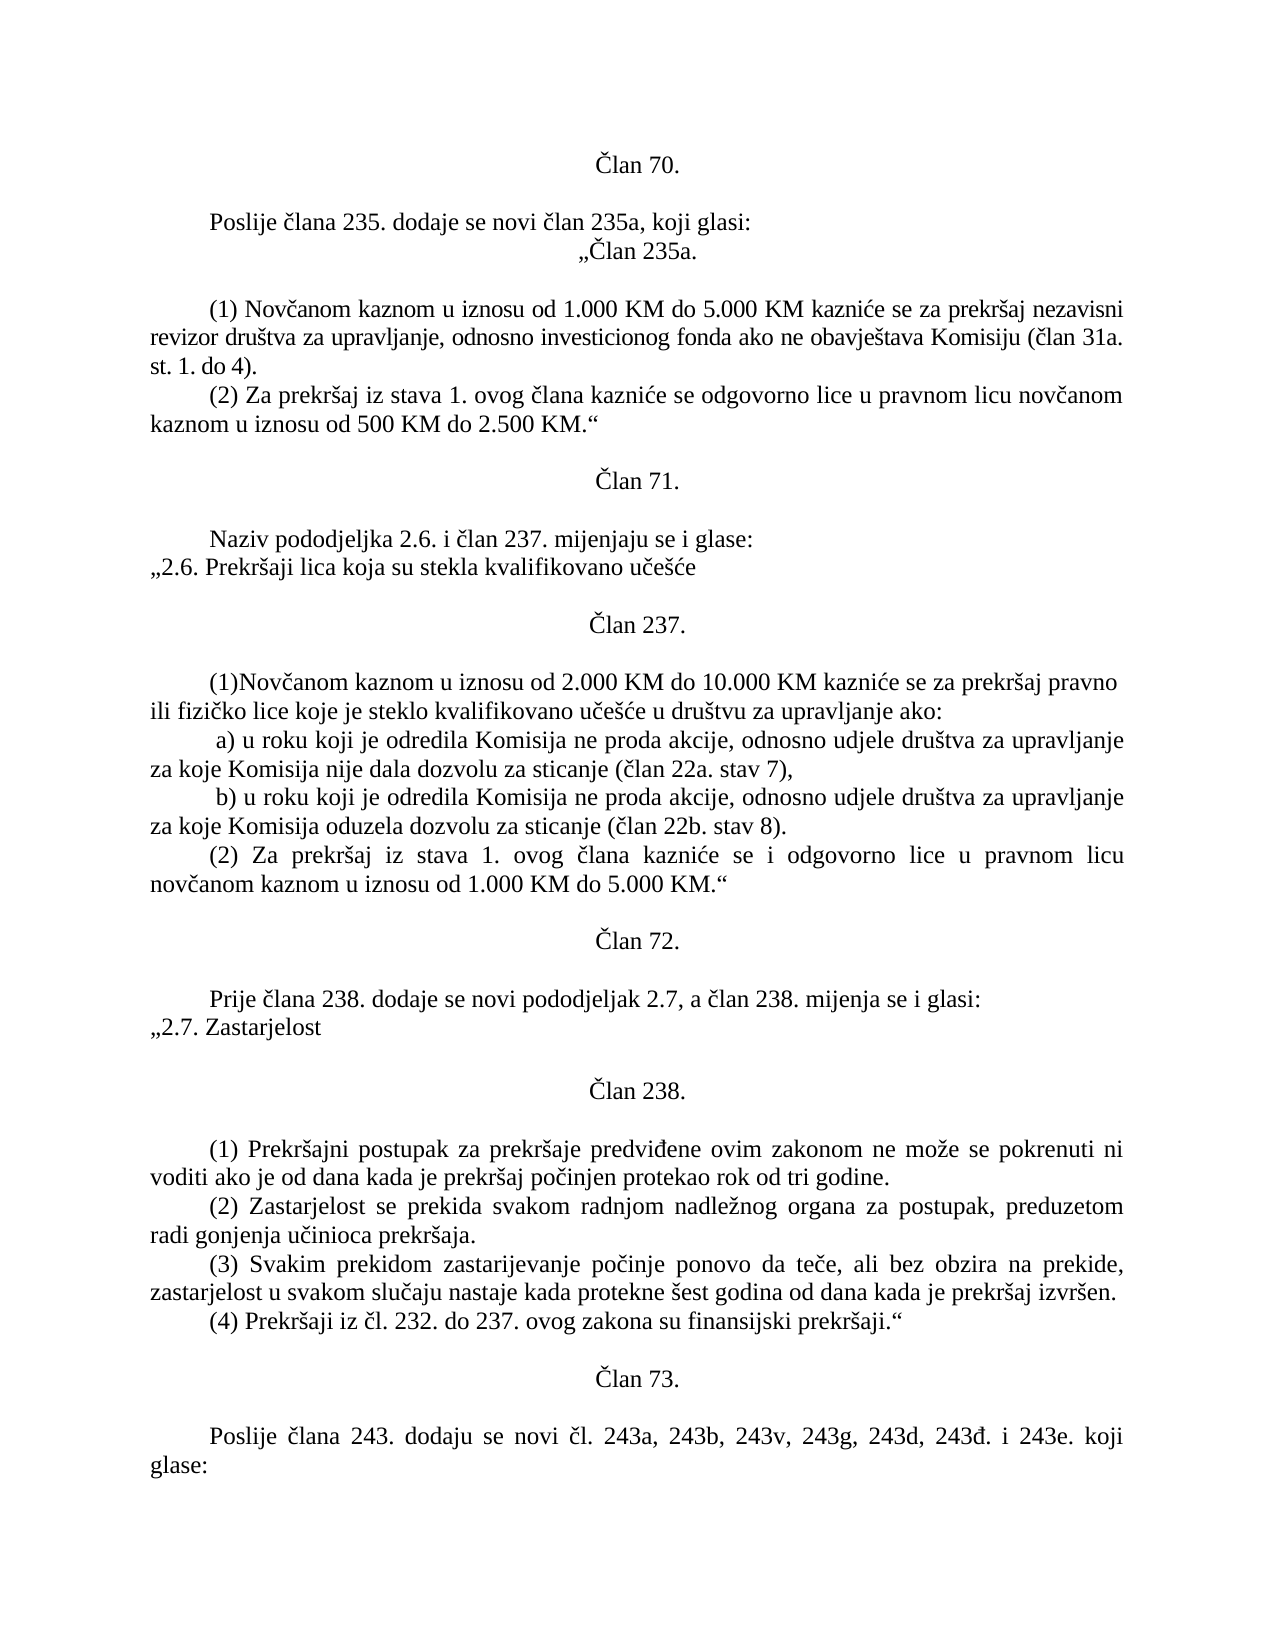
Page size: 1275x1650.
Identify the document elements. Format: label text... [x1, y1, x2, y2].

text (1) Prekršajni postupak za prekršaje predviđene ovim zakonom ne može se pokrenuti ni voditi ako je od dana kada je prekršaj počinjen protekao rok od tri godine. [150, 1134, 1125, 1191]
text (2) Za prekršaj iz stava 1. ovog člana kazniće se odgovorno lice u pravnom licu novčanom kaznom u iznosu od 500 KM do 2.500 KM.“ [150, 380, 1125, 437]
text a) u roku koji je odredila Komisija ne proda akcije, odnosno udjele društva za upravljanje za koje Komisija nije dala dozvolu za sticanje (član 22a. stav 7), [150, 725, 1125, 782]
text „Član 235a. [150, 236, 1125, 265]
text Naziv pododjeljka 2.6. i član 237. mijenjaju se i glase: [150, 524, 1125, 552]
text (1) Novčanom kaznom u iznosu od 1.000 KM do 5.000 KM kazniće se za prekršaj nezavisni revizor društva za upravljanje, odnosno investicionog fonda ako ne obavještava Komisiju (član 31a. st. 1. do 4). [150, 294, 1125, 380]
text (2) Za prekršaj iz stava 1. ovog člana kazniće se i odgovorno lice u pravnom licu novčanom kaznom u iznosu od 1.000 KM do 5.000 KM.“ [150, 840, 1125, 897]
text Prije člana 238. dodaje se novi pododjeljak 2.7, a član 238. mijenja se i glasi: [150, 984, 1125, 1012]
text (4) Prekršaji iz čl. 232. do 237. ovog zakona su finansijski prekršaji.“ [150, 1306, 1125, 1335]
text (3) Svakim prekidom zastarijevanje počinje ponovo da teče, ali bez obzira na prekide, zastarjelost u svakom slučaju nastaje kada protekne šest godina od dana kada je prekršaj izvršen. [150, 1249, 1125, 1306]
text ili fizičko lice koje je steklo kvalifikovano učešće u društvu za upravljanje ako: [150, 696, 1125, 725]
text „2.7. Zastarjelost [150, 1012, 1125, 1041]
text Član 71. [150, 466, 1125, 495]
text Član 70. [150, 150, 1125, 179]
text b) u roku koji je odredila Komisija ne proda akcije, odnosno udjele društva za upravljanje za koje Komisija oduzela dozvolu za sticanje (član 22b. stav 8). [150, 782, 1125, 840]
text „2.6. Prekršaji lica koja su stekla kvalifikovano učešće [150, 552, 1125, 581]
list Novčanom kaznom u iznosu od 2.000 KM do 10.000 KM kazniće se za prekršaj pravno [209, 667, 1125, 696]
text Član 238. [150, 1076, 1125, 1105]
text Poslije člana 235. dodaje se novi član 235a, koji glasi: [150, 207, 1125, 236]
text Član 237. [150, 610, 1125, 639]
text Poslije člana 243. dodaju se novi čl. 243a, 243b, 243v, 243g, 243d, 243đ. i 243e. koji glase: [150, 1421, 1125, 1479]
text (2) Zastarjelost se prekida svakom radnjom nadležnog organa za postupak, preduzetom radi gonjenja učinioca prekršaja. [150, 1191, 1125, 1249]
text Član 73. [150, 1364, 1125, 1392]
text Član 72. [150, 926, 1125, 955]
